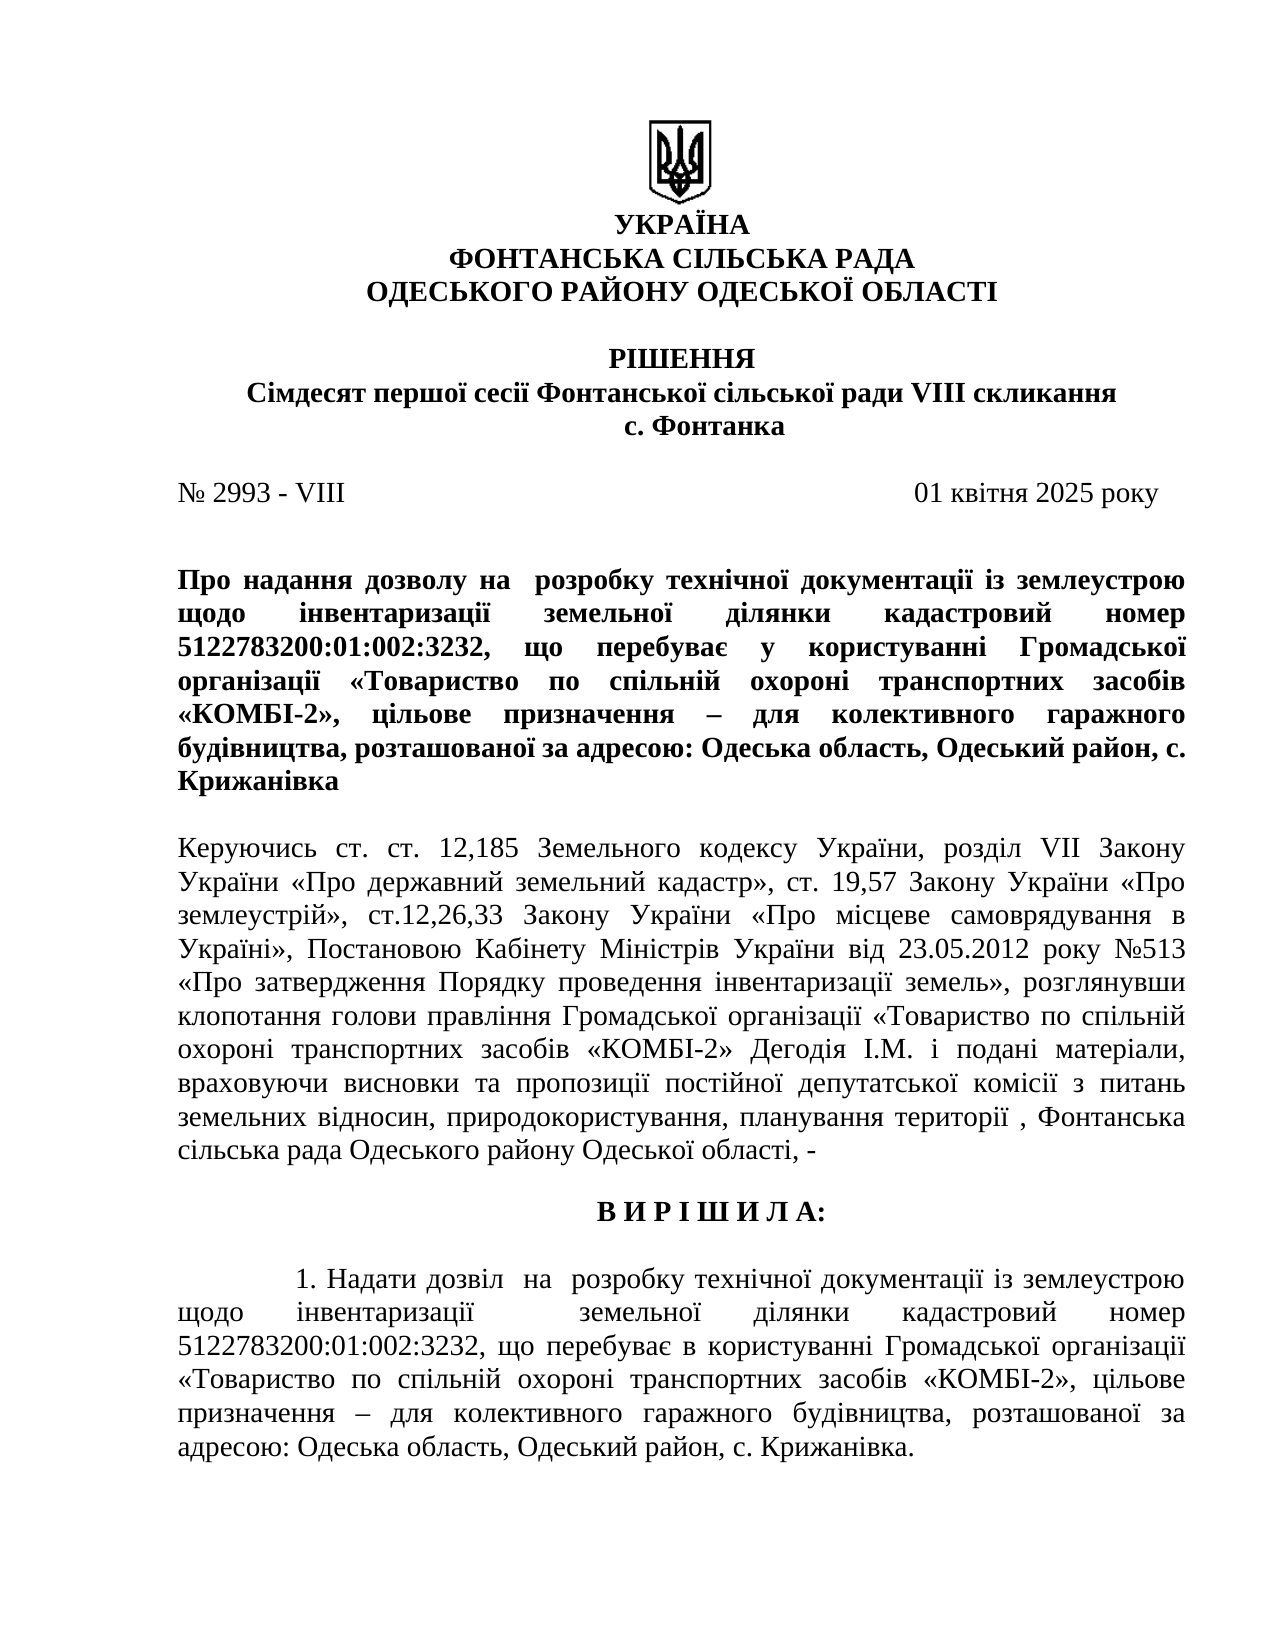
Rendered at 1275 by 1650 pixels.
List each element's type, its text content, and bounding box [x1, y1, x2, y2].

subtitle № 2993 - VIII 01 квітня 2025 року [177, 476, 1186, 509]
picture [647, 118, 717, 208]
list Сімдесят першої сесії Фонтанської сільської ради VIII скликання с. Фонтанка [177, 375, 1186, 442]
text 1. Надати дозвіл на розробку технічної документації із землеустрою щодо інвентаризації земельної ділянки кадастровий номер 5122783200:01:002:3232, що перебуває в користуванні Громадської організації «Товариство по спільній охороні транспортних засобів «КОМБІ-2», цільове призначення – для колективного гаражного будівництва, розташованої за адресою: Одеська область, Одеський район, с. Крижанівка. [177, 1261, 1186, 1462]
text Керуючись ст. ст. 12,185 Земельного кодексу України, розділ VII Закону України «Про державний земельний кадастр», ст. 19,57 Закону України «Про землеустрій», ст.12,26,33 Закону України «Про місцеве самоврядування в Україні», Постановою Кабінету Міністрів України від 23.05.2012 року №513 «Про затвердження Порядку проведення інвентаризації земель», розглянувши клопотання голови правління Громадської організації «Товариство по спільній охороні транспортних засобів «КОМБІ-2» Дегодія І.М. і подані матеріали, враховуючи висновки та пропозиції постійної депутатської комісії з питань земельних відносин, природокористування, планування території , Фонтанська сільська рада Одеського району Одеської області, - [177, 830, 1186, 1166]
list ОДЕСЬКОГО РАЙОНУ ОДЕСЬКОЇ ОБЛАСТІ [177, 274, 1186, 308]
list ФОНТАНСЬКА СІЛЬСЬКА РАДА [177, 241, 1186, 274]
list УКРАЇНА [177, 207, 1186, 241]
list РІШЕННЯ [177, 341, 1186, 375]
text В И Р І Ш И Л А: [177, 1194, 1186, 1227]
text Про надання дозволу на розробку технічної документації із землеустрою щодо інвентаризації земельної ділянки кадастровий номер 5122783200:01:002:3232, що перебуває у користуванні Громадської організації «Товариство по спільній охороні транспортних засобів «КОМБІ-2», цільове призначення – для колективного гаражного будівництва, розташованої за адресою: Одеська область, Одеський район, с. Крижанівка [177, 562, 1186, 797]
